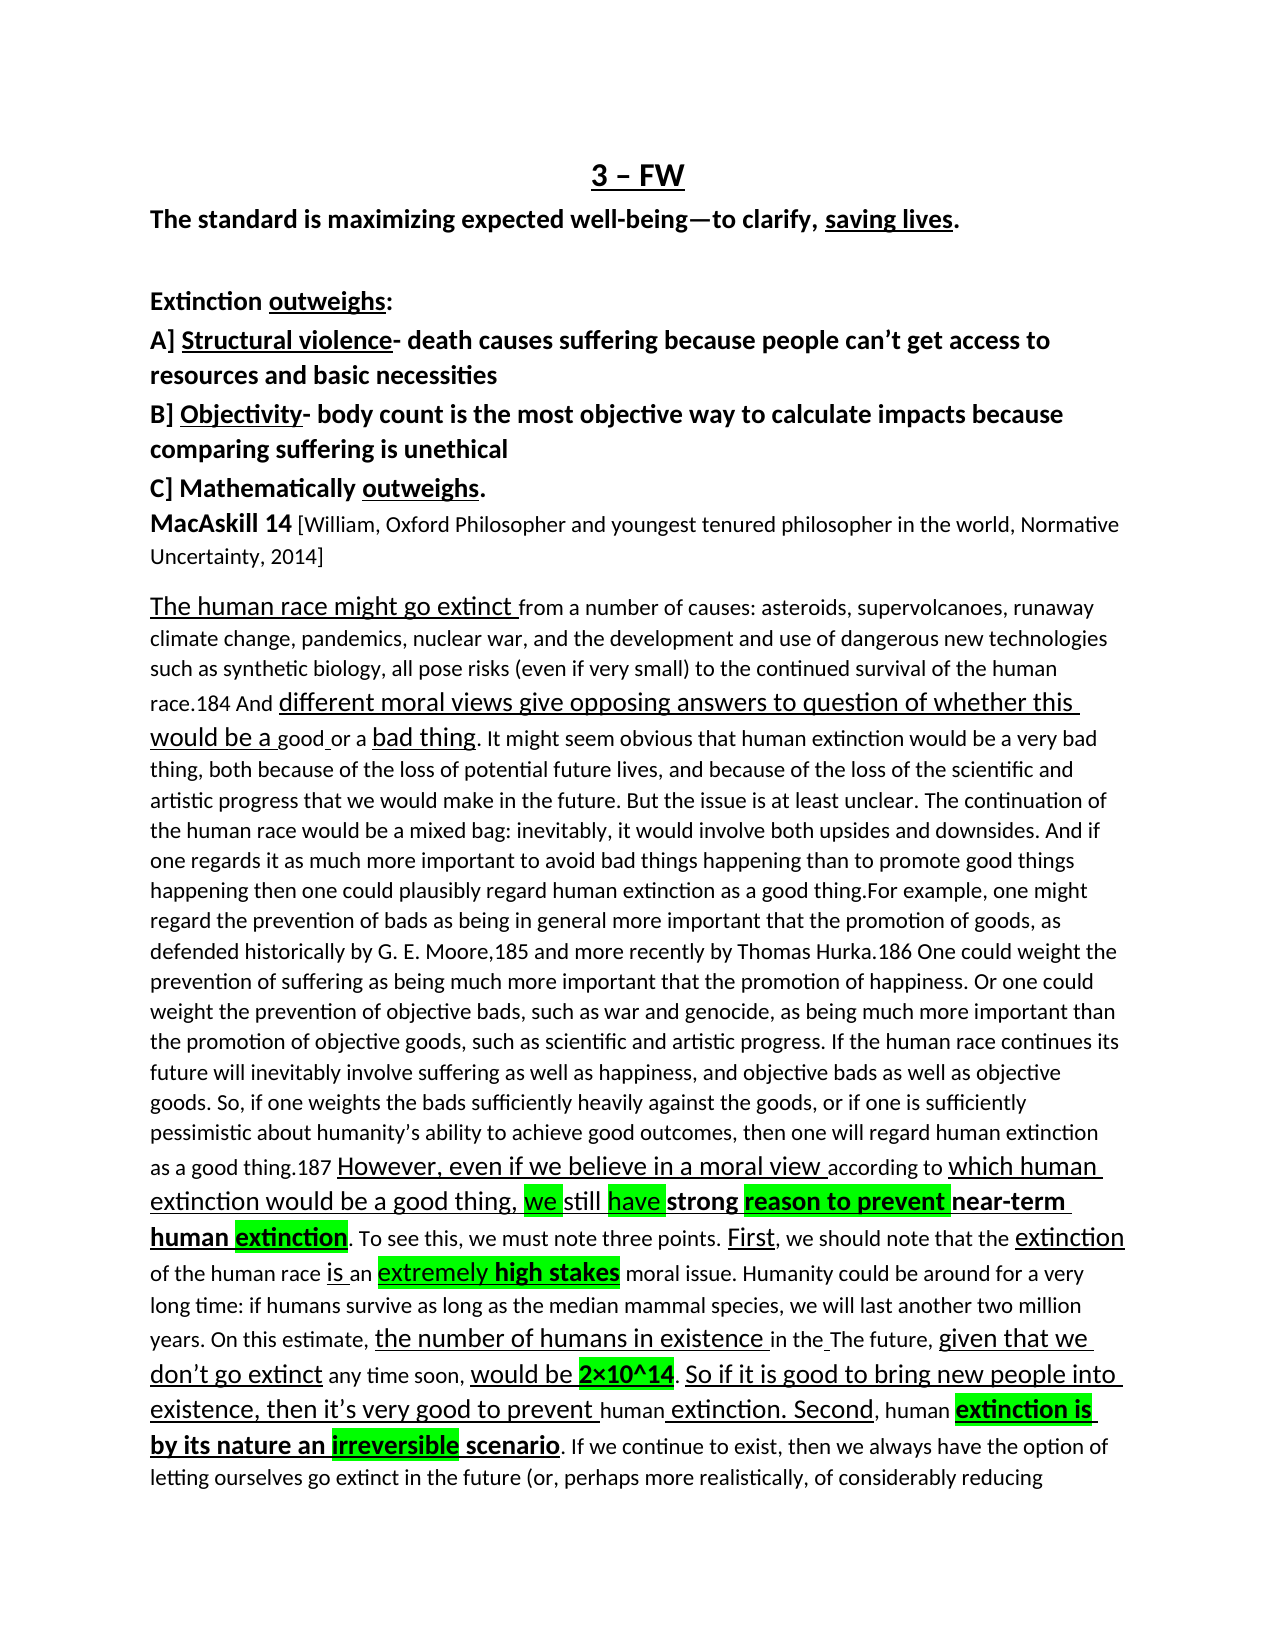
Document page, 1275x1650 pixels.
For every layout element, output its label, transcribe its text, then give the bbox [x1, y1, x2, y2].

subtitle Extinction outweighs: [150, 284, 1125, 317]
subtitle C] Mathematically outweighs. [150, 472, 1125, 505]
subtitle B] Objectivity- body count is the most objective way to calculate impacts because comparing suffering is unethical [150, 397, 1125, 466]
subtitle 3 – FW [150, 154, 1125, 195]
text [150, 589, 1125, 1492]
subtitle The standard is maximizing expected well-being—to clarify, saving lives. [150, 202, 1125, 235]
text MacAskill 14 [William, Oxford Philosopher and youngest tenured philosopher in the world, Normative Uncertainty, 2014] [150, 507, 1125, 570]
subtitle A] Structural violence- death causes suffering because people can’t get access to resources and basic necessities [150, 323, 1125, 391]
